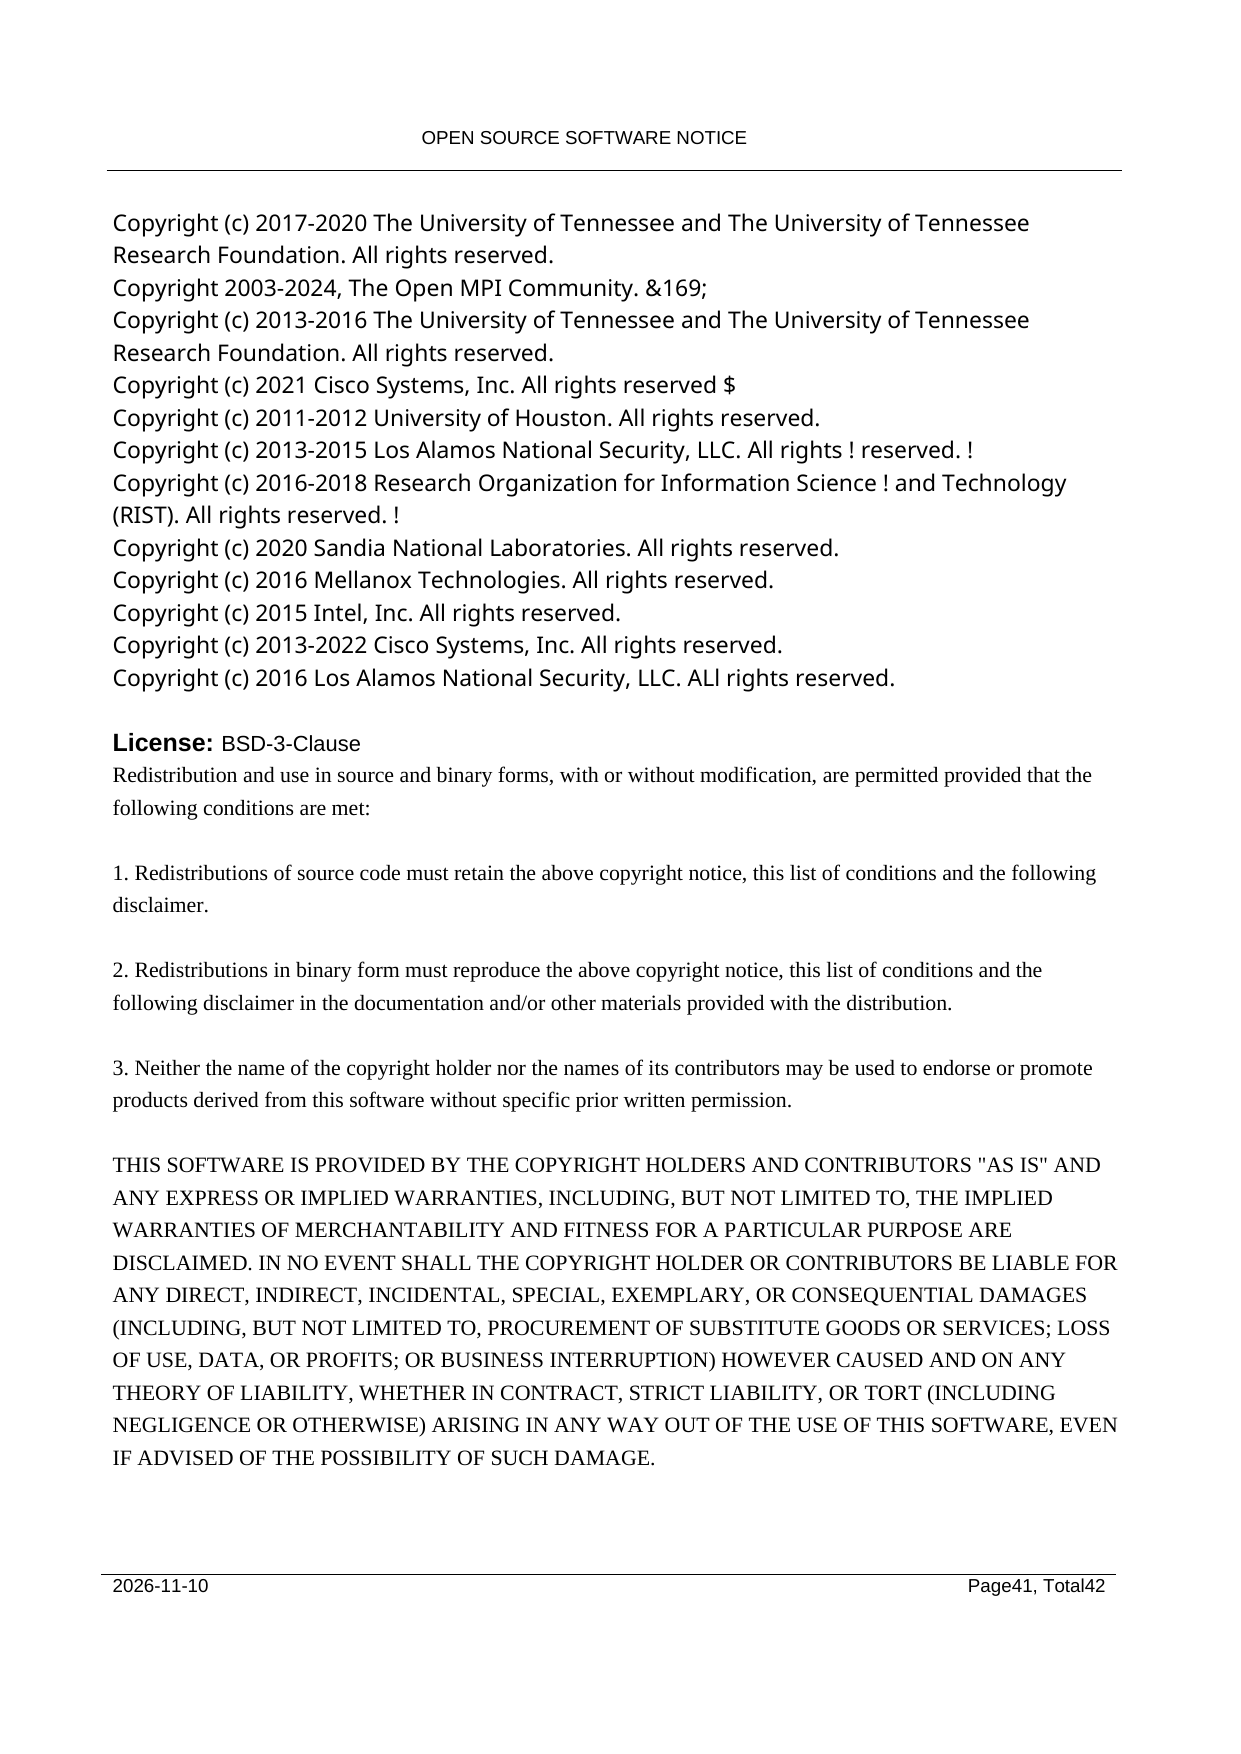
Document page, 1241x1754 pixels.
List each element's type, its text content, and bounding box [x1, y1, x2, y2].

text License: BSD-3-Clause [112, 726, 1128, 759]
text Redistribution and use in source and binary forms, with or without modification, are permitted provided that the following conditions are met: 1. Redistributions of source code must retain the above copyright notice, this list of conditions and the following disclaimer. 2. Redistributions in binary form must reproduce the above copyright notice, this list of conditions and the following disclaimer in the documentation and/or other materials provided with the distribution. 3. Neither the name of the copyright holder nor the names of its contributors may be used to endorse or promote products derived from this software without specific prior written permission. THIS SOFTWARE IS PROVIDED BY THE COPYRIGHT HOLDERS AND CONTRIBUTORS "AS IS" AND ANY EXPRESS OR IMPLIED WARRANTIES, INCLUDING, BUT NOT LIMITED TO, THE IMPLIED WARRANTIES OF MERCHANTABILITY AND FITNESS FOR A PARTICULAR PURPOSE ARE DISCLAIMED. IN NO EVENT SHALL THE COPYRIGHT HOLDER OR CONTRIBUTORS BE LIABLE FOR ANY DIRECT, INDIRECT, INCIDENTAL, SPECIAL, EXEMPLARY, OR CONSEQUENTIAL DAMAGES (INCLUDING, BUT NOT LIMITED TO, PROCUREMENT OF SUBSTITUTE GOODS OR SERVICES; LOSS OF USE, DATA, OR PROFITS; OR BUSINESS INTERRUPTION) HOWEVER CAUSED AND ON ANY THEORY OF LIABILITY, WHETHER IN CONTRACT, STRICT LIABILITY, OR TORT (INCLUDING NEGLIGENCE OR OTHERWISE) ARISING IN ANY WAY OUT OF THE USE OF THIS SOFTWARE, EVEN IF ADVISED OF THE POSSIBILITY OF SUCH DAMAGE. [112, 759, 1128, 1506]
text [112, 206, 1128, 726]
